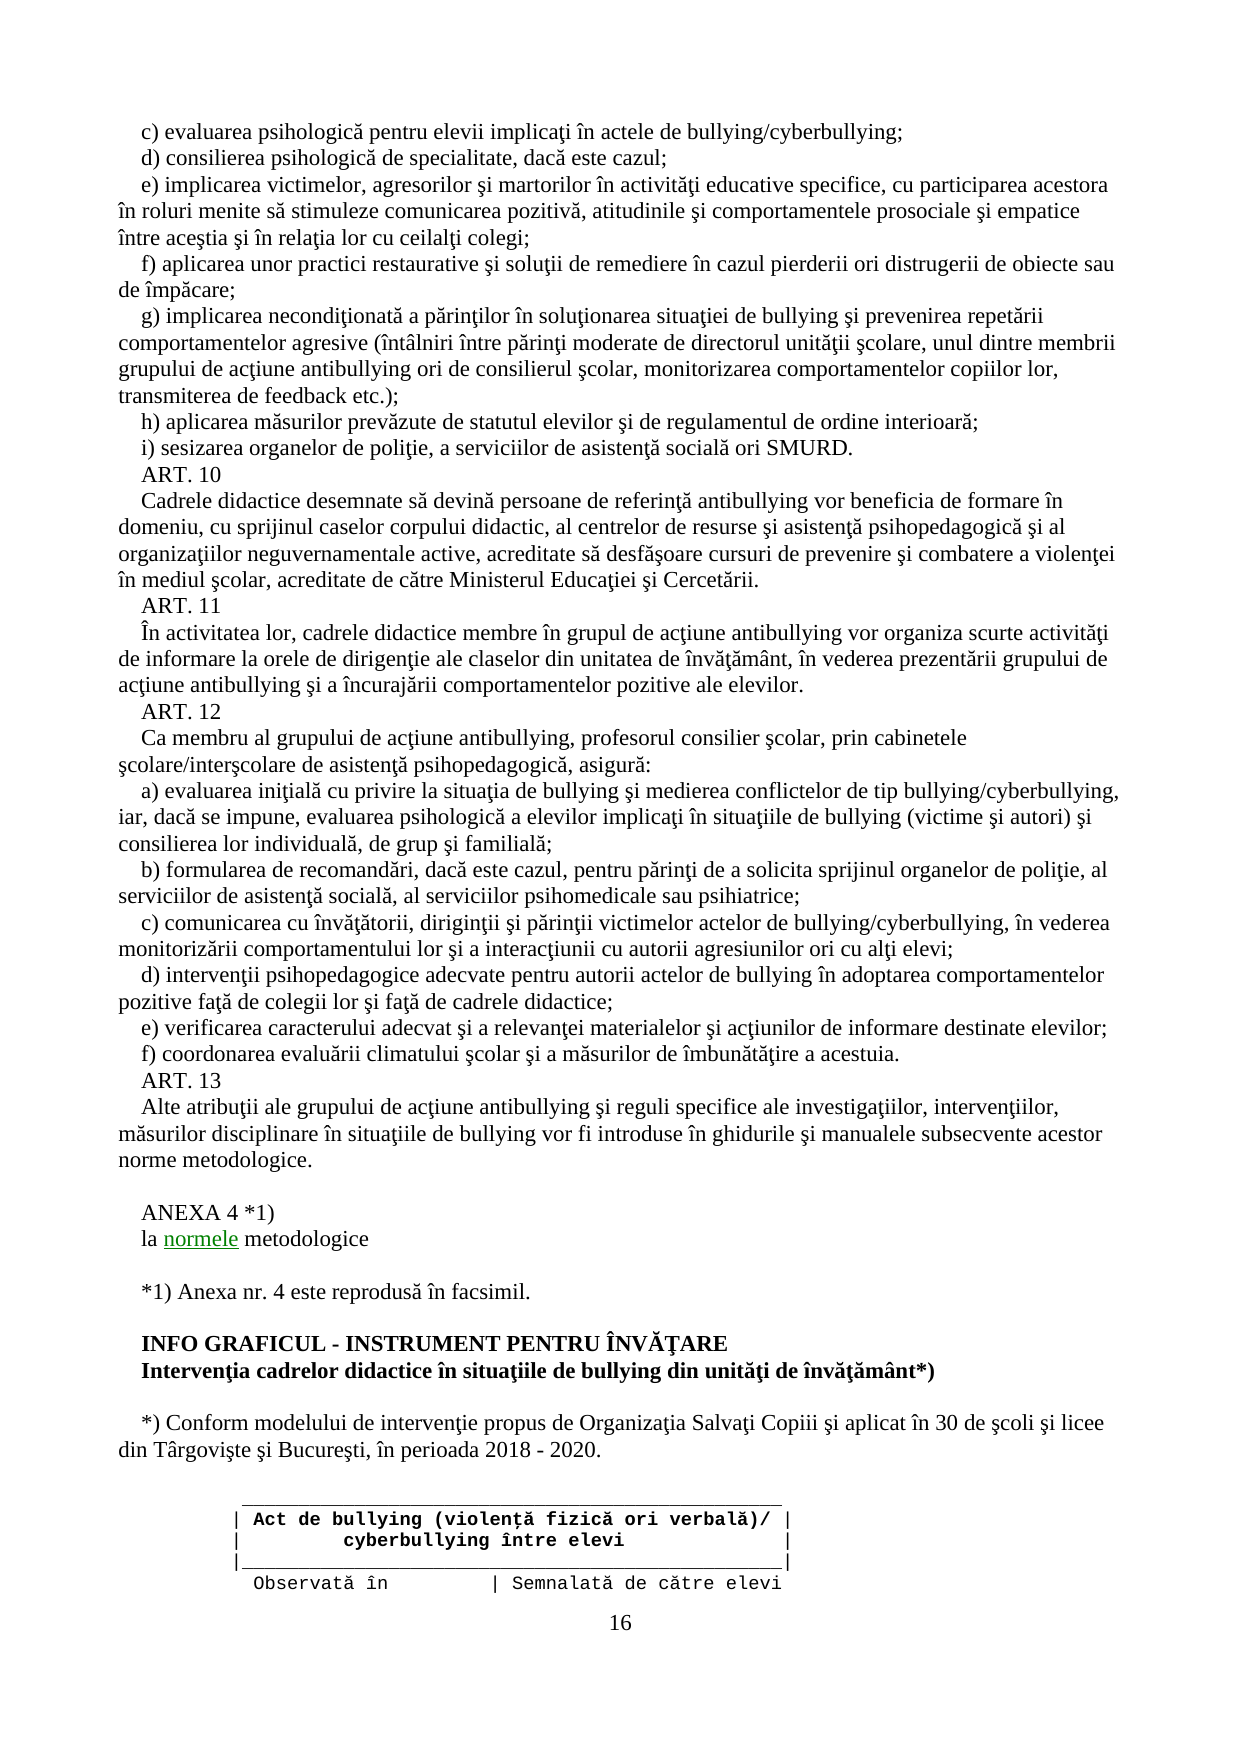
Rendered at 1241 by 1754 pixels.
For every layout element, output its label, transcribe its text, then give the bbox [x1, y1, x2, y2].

text | cyberbullying între elevi | [118, 1531, 1122, 1552]
text ART. 11 [118, 592, 1122, 619]
text g) implicarea necondiţionată a părinţilor în soluţionarea situaţiei de bullying şi prevenirea repetării comportamentelor agresive (întâlniri între părinţi moderate de directorul unităţii şcolare, unul dintre membrii grupului de acţiune antibullying ori de consilierul şcolar, monitorizarea comportamentelor copiilor lor, transmiterea de feedback etc.); [118, 303, 1122, 408]
text h) aplicarea măsurilor prevăzute de statutul elevilor şi de regulamentul de ordine interioară; [118, 408, 1122, 434]
text b) formularea de recomandări, dacă este cazul, pentru părinţi de a solicita sprijinul organelor de poliţie, al serviciilor de asistenţă socială, al serviciilor psihomedicale sau psihiatrice; [118, 856, 1122, 909]
text c) evaluarea psihologică pentru elevii implicaţi în actele de bullying/cyberbullying; [118, 118, 1122, 144]
text | Act de bullying (violenţă fizică ori verbală)/ | [118, 1510, 1122, 1531]
text Intervenţia cadrelor didactice în situaţiile de bullying din unităţi de învăţământ*) [118, 1357, 1122, 1383]
text INFO GRAFICUL - INSTRUMENT PENTRU ÎNVĂŢARE [118, 1330, 1122, 1357]
text a) evaluarea iniţială cu privire la situaţia de bullying şi medierea conflictelor de tip bullying/cyberbullying, iar, dacă se impune, evaluarea psihologică a elevilor implicaţi în situaţiile de bullying (victime şi autori) şi consilierea lor individuală, de grup şi familială; [118, 777, 1122, 856]
text În activitatea lor, cadrele didactice membre în grupul de acţiune antibullying vor organiza scurte activităţi de informare la orele de dirigenţie ale claselor din unitatea de învăţământ, în vederea prezentării grupului de acţiune antibullying şi a încurajării comportamentelor pozitive ale elevilor. [118, 619, 1122, 698]
text Ca membru al grupului de acţiune antibullying, profesorul consilier şcolar, prin cabinetele şcolare/interşcolare de asistenţă psihopedagogică, asigură: [118, 724, 1122, 777]
text *1) Anexa nr. 4 este reprodusă în facsimil. [118, 1278, 1122, 1304]
text ANEXA 4 *1) [118, 1199, 1122, 1225]
text f) coordonarea evaluării climatului şcolar şi a măsurilor de îmbunătăţire a acestuia. [118, 1041, 1122, 1067]
text e) verificarea caracterului adecvat şi a relevanţei materialelor şi acţiunilor de informare destinate elevilor; [118, 1014, 1122, 1041]
text Observată în | Semnalată de către elevi [118, 1573, 1122, 1595]
text ART. 12 [118, 698, 1122, 724]
text d) consilierea psihologică de specialitate, dacă este cazul; [118, 144, 1122, 171]
text e) implicarea victimelor, agresorilor şi martorilor în activităţi educative specifice, cu participarea acestora în roluri menite să stimuleze comunicarea pozitivă, atitudinile şi comportamentele prosociale şi empatice între aceştia şi în relaţia lor cu ceilalţi colegi; [118, 171, 1122, 250]
text |________________________________________________| [118, 1552, 1122, 1573]
text la normele metodologice [118, 1225, 1122, 1251]
text c) comunicarea cu învăţătorii, diriginţii şi părinţii victimelor actelor de bullying/cyberbullying, în vederea monitorizării comportamentului lor şi a interacţiunii cu autorii agresiunilor ori cu alţi elevi; [118, 909, 1122, 961]
text ART. 13 [118, 1067, 1122, 1093]
text d) intervenţii psihopedagogice adecvate pentru autorii actelor de bullying în adoptarea comportamentelor pozitive faţă de colegii lor şi faţă de cadrele didactice; [118, 961, 1122, 1014]
text Cadrele didactice desemnate să devină persoane de referinţă antibullying vor beneficia de formare în domeniu, cu sprijinul caselor corpului didactic, al centrelor de resurse şi asistenţă psihopedagogică şi al organizaţiilor neguvernamentale active, acreditate să desfăşoare cursuri de prevenire şi combatere a violenţei în mediul şcolar, acreditate de către Ministerul Educaţiei şi Cercetării. [118, 487, 1122, 592]
text Alte atribuţii ale grupului de acţiune antibullying şi reguli specifice ale investigaţiilor, intervenţiilor, măsurilor disciplinare în situaţiile de bullying vor fi introduse în ghidurile şi manualele subsecvente acestor norme metodologice. [118, 1093, 1122, 1172]
text *) Conform modelului de intervenţie propus de Organizaţia Salvaţi Copiii şi aplicat în 30 de şcoli şi licee din Târgovişte şi Bucureşti, în perioada 2018 - 2020. [118, 1409, 1122, 1462]
text ART. 10 [118, 461, 1122, 487]
text ________________________________________________ [118, 1488, 1122, 1510]
text i) sesizarea organelor de poliţie, a serviciilor de asistenţă socială ori SMURD. [118, 434, 1122, 461]
text f) aplicarea unor practici restaurative şi soluţii de remediere în cazul pierderii ori distrugerii de obiecte sau de împăcare; [118, 250, 1122, 303]
